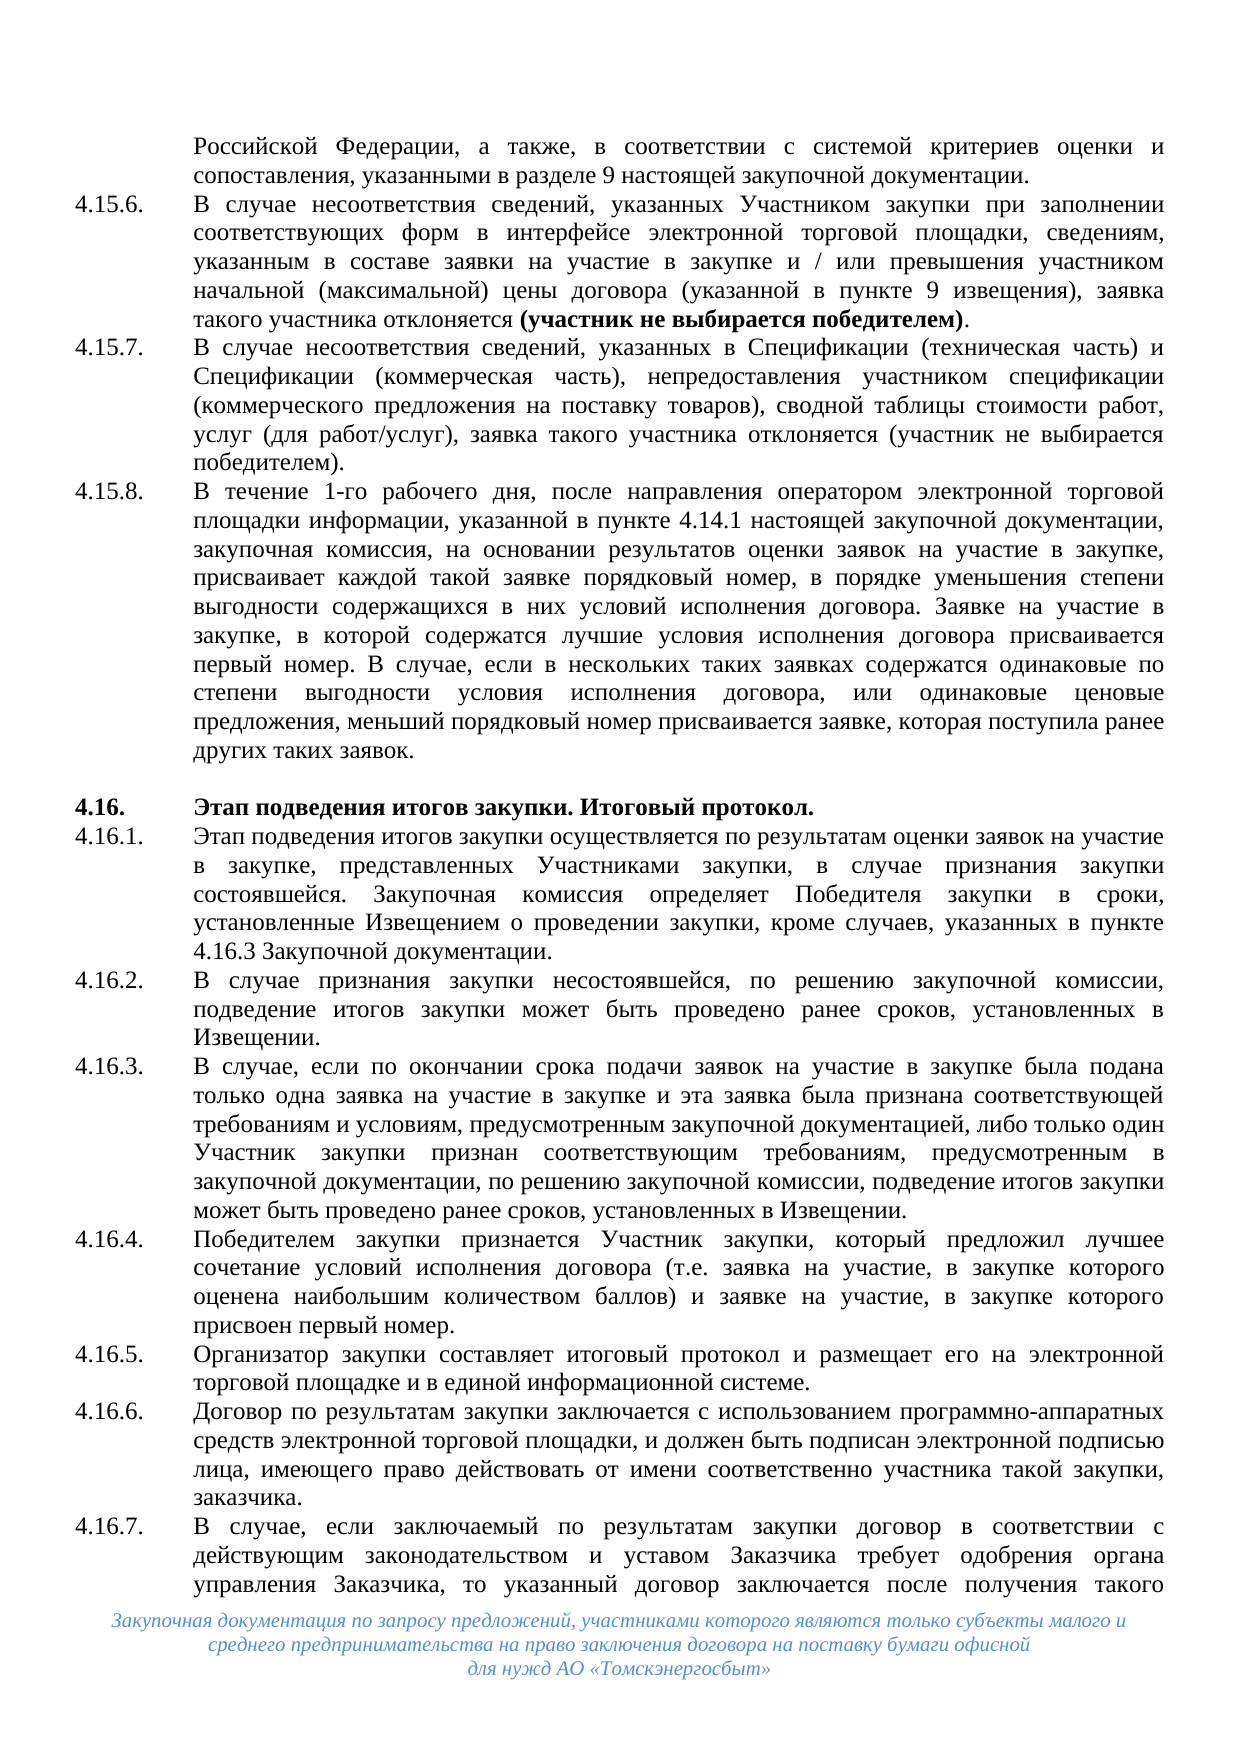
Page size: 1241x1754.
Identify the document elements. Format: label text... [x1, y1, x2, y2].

list Этап подведения итогов закупки. Итоговый протокол. [75, 792, 1165, 821]
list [75, 131, 1165, 189]
list В течение 1-го рабочего дня, после направления оператором электронной торговой площадки информации, указанной в пункте 4.14.1 настоящей закупочной документации, закупочная комиссия, на основании результатов оценки заявок на участие в закупке, присваивает каждой такой заявке порядковый номер, в порядке уменьшения степени выгодности содержащихся в них условий исполнения договора. Заявке на участие в закупке, в которой содержатся лучшие условия исполнения договора присваивается первый номер. В случае, если в нескольких таких заявках содержатся одинаковые по степени выгодности условия исполнения договора, или одинаковые ценовые предложения, меньший порядковый номер присваивается заявке, которая поступила ранее других таких заявок. [75, 476, 1165, 764]
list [75, 1511, 1165, 1597]
list Организатор закупки составляет итоговый протокол и размещает его на электронной торговой площадке и в единой информационной системе. [75, 1339, 1165, 1396]
list Этап подведения итогов закупки осуществляется по результатам оценки заявок на участие в закупке, представленных Участниками закупки, в случае признания закупки состоявшейся. Закупочная комиссия определяет Победителя закупки в сроки, установленные Извещением о проведении закупки, кроме случаев, указанных в пункте 4.16.3 Закупочной документации. [75, 821, 1165, 965]
list Победителем закупки признается Участник закупки, который предложил лучшее сочетание условий исполнения договора (т.е. заявка на участие, в закупке которого оценена наибольшим количеством баллов) и заявке на участие, в закупке которого присвоен первый номер. [75, 1224, 1165, 1339]
list Договор по результатам закупки заключается с использованием программно-аппаратных средств электронной торговой площадки, и должен быть подписан электронной подписью лица, имеющего право действовать от имени соответственно участника такой закупки, заказчика. [75, 1396, 1165, 1511]
list В случае, если по окончании срока подачи заявок на участие в закупке была подана только одна заявка на участие в закупке и эта заявка была признана соответствующей требованиям и условиям, предусмотренным закупочной документацией, либо только один Участник закупки признан соответствующим требованиям, предусмотренным в закупочной документации, по решению закупочной комиссии, подведение итогов закупки может быть проведено ранее сроков, установленных в Извещении. [75, 1051, 1165, 1224]
list В случае несоответствия сведений, указанных в Спецификации (техническая часть) и Спецификации (коммерческая часть), непредоставления участником спецификации (коммерческого предложения на поставку товаров), сводной таблицы стоимости работ, услуг (для работ/услуг), заявка такого участника отклоняется (участник не выбирается победителем). [75, 332, 1165, 476]
list В случае несоответствия сведений, указанных Участником закупки при заполнении соответствующих форм в интерфейсе электронной торговой площадки, сведениям, указанным в составе заявки на участие в закупке и / или превышения участником начальной (максимальной) цены договора (указанной в пункте 9 извещения), заявка такого участника отклоняется (участник не выбирается победителем). [75, 189, 1165, 332]
list В случае признания закупки несостоявшейся, по решению закупочной комиссии, подведение итогов закупки может быть проведено ранее сроков, установленных в Извещении. [75, 965, 1165, 1051]
